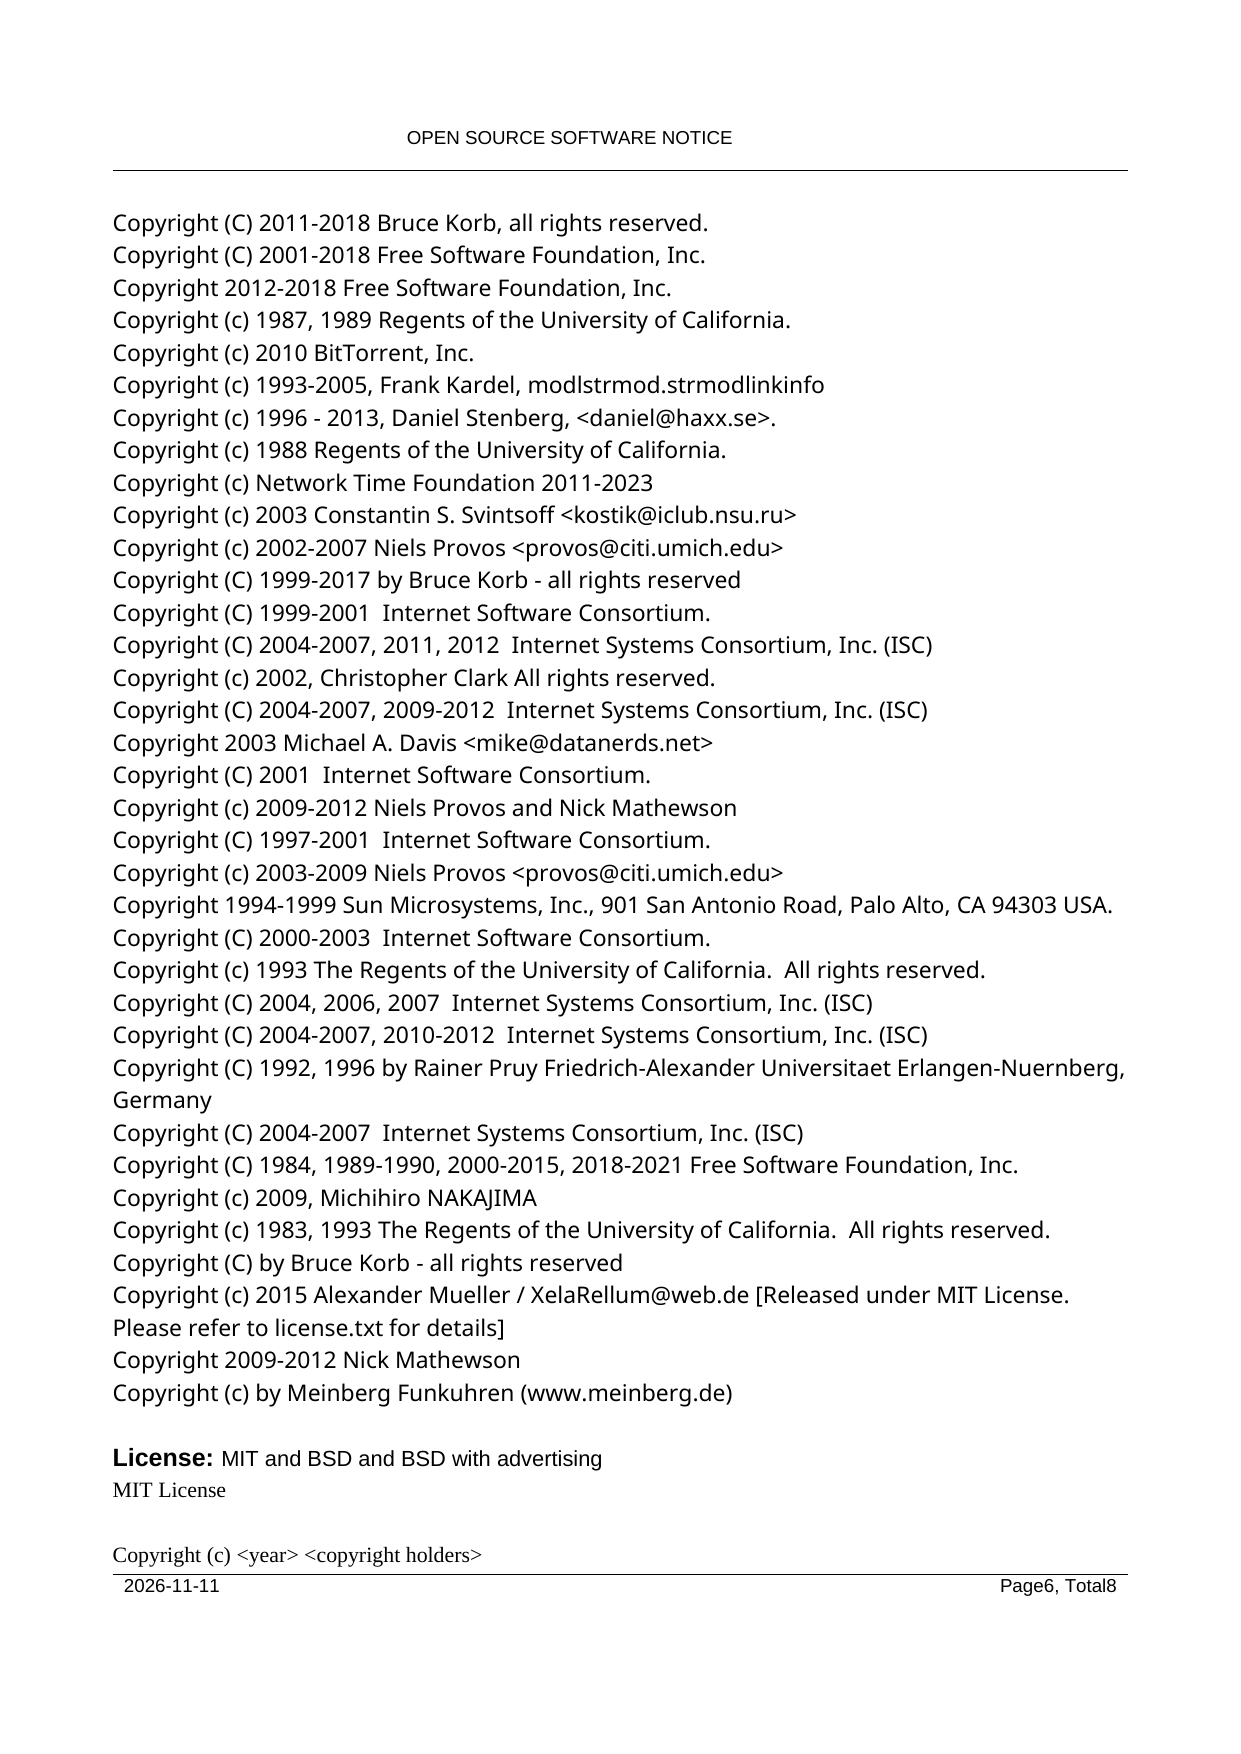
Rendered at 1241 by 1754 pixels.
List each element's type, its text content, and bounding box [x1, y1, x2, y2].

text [112, 206, 1128, 1441]
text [112, 1474, 1128, 1571]
text License: MIT and BSD and BSD with advertising [112, 1441, 1128, 1474]
